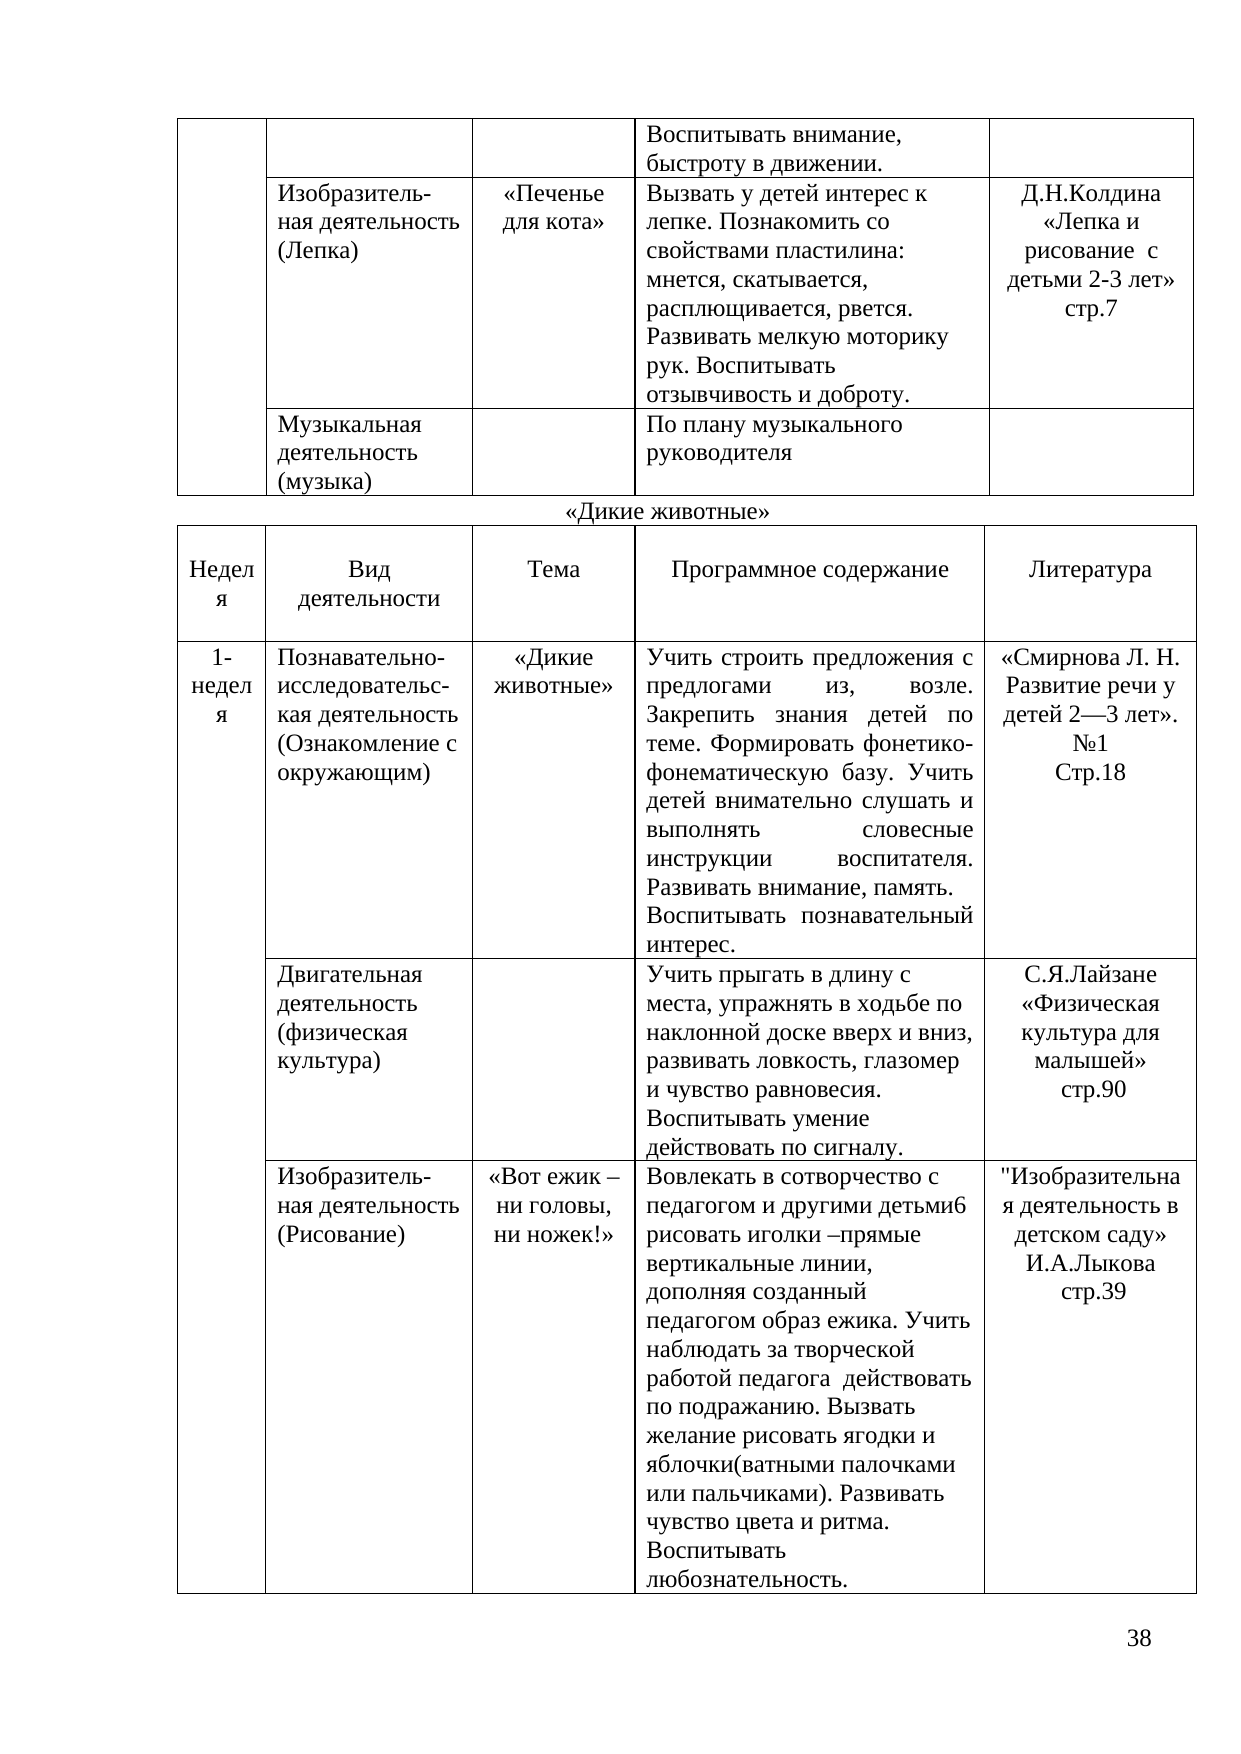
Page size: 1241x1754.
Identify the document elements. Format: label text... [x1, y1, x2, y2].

table_cell «Печенье для кота» [473, 178, 634, 408]
table_cell Д.Н.Колдина «Лепка и рисование с детьми 2-3 лет» стр.7 [990, 178, 1193, 408]
table_cell Учить строить предложения с предлогами из, возле. Закрепить знания детей по теме. Формировать фонетико-фонематическую базу. Учить детей внимательно слушать и выполнять словесные инструкции воспитателя. Развивать внимание, память. Воспитывать познавательный интерес. [636, 642, 984, 958]
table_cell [990, 119, 1193, 177]
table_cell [267, 119, 472, 177]
table_cell [473, 409, 634, 495]
table_cell «Вот ежик – ни головы, ни ножек!» [473, 1161, 634, 1593]
table_cell По плану музыкального руководителя [636, 409, 989, 495]
table_cell Музыкальная деятельность (музыка) [267, 409, 472, 495]
table_cell Изобразитель-ная деятельность (Рисование) [266, 1161, 472, 1593]
table_cell С.Я.Лайзане «Физическая культура для малышей» стр.90 [985, 959, 1196, 1160]
text «Дикие животные» [177, 496, 1152, 525]
table_cell 1-неделя [178, 642, 265, 1593]
table_cell Вовлекать в сотворчество с педагогом и другими детьми6 рисовать иголки –прямые вертикальные линии, дополняя созданный педагогом образ ежика. Учить наблюдать за творческой работой педагога действовать по подражанию. Вызвать желание рисовать ягодки и яблочки(ватными палочками или пальчиками). Развивать чувство цвета и ритма. Воспитывать любознательность. [636, 1161, 984, 1593]
table_header Вид деятельности [266, 526, 472, 641]
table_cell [636, 119, 989, 177]
table_cell Двигательная деятельность (физическая культура) [266, 959, 472, 1160]
table_cell "Изобразительная деятельность в детском саду» И.А.Лыкова стр.39 [985, 1161, 1196, 1593]
table_cell Вызвать у детей интерес к лепке. Познакомить со свойствами пластилина: мнется, скатывается, расплющивается, рвется. Развивать мелкую моторику рук. Воспитывать отзывчивость и доброту. [636, 178, 989, 408]
table_cell [473, 119, 634, 177]
table_cell [473, 959, 634, 1160]
table_header Программное содержание [636, 526, 984, 641]
table_cell «Смирнова Л. Н. Развитие речи у детей 2—3 лет». №1 Стр.18 [985, 642, 1196, 958]
table_cell [990, 409, 1193, 495]
table_header Литература [985, 526, 1196, 641]
table_cell Познавательно-исследовательс-кая деятельность (Ознакомление с окружающим) [266, 642, 472, 958]
table_header Тема [473, 526, 634, 641]
table_header Неделя [178, 526, 265, 641]
table_cell «Дикие животные» [473, 642, 634, 958]
table_cell Учить прыгать в длину с места, упражнять в ходьбе по наклонной доске вверх и вниз, развивать ловкость, глазомер и чувство равновесия. Воспитывать умение действовать по сигналу. [636, 959, 984, 1160]
table_cell Изобразитель-ная деятельность (Лепка) [267, 178, 472, 408]
